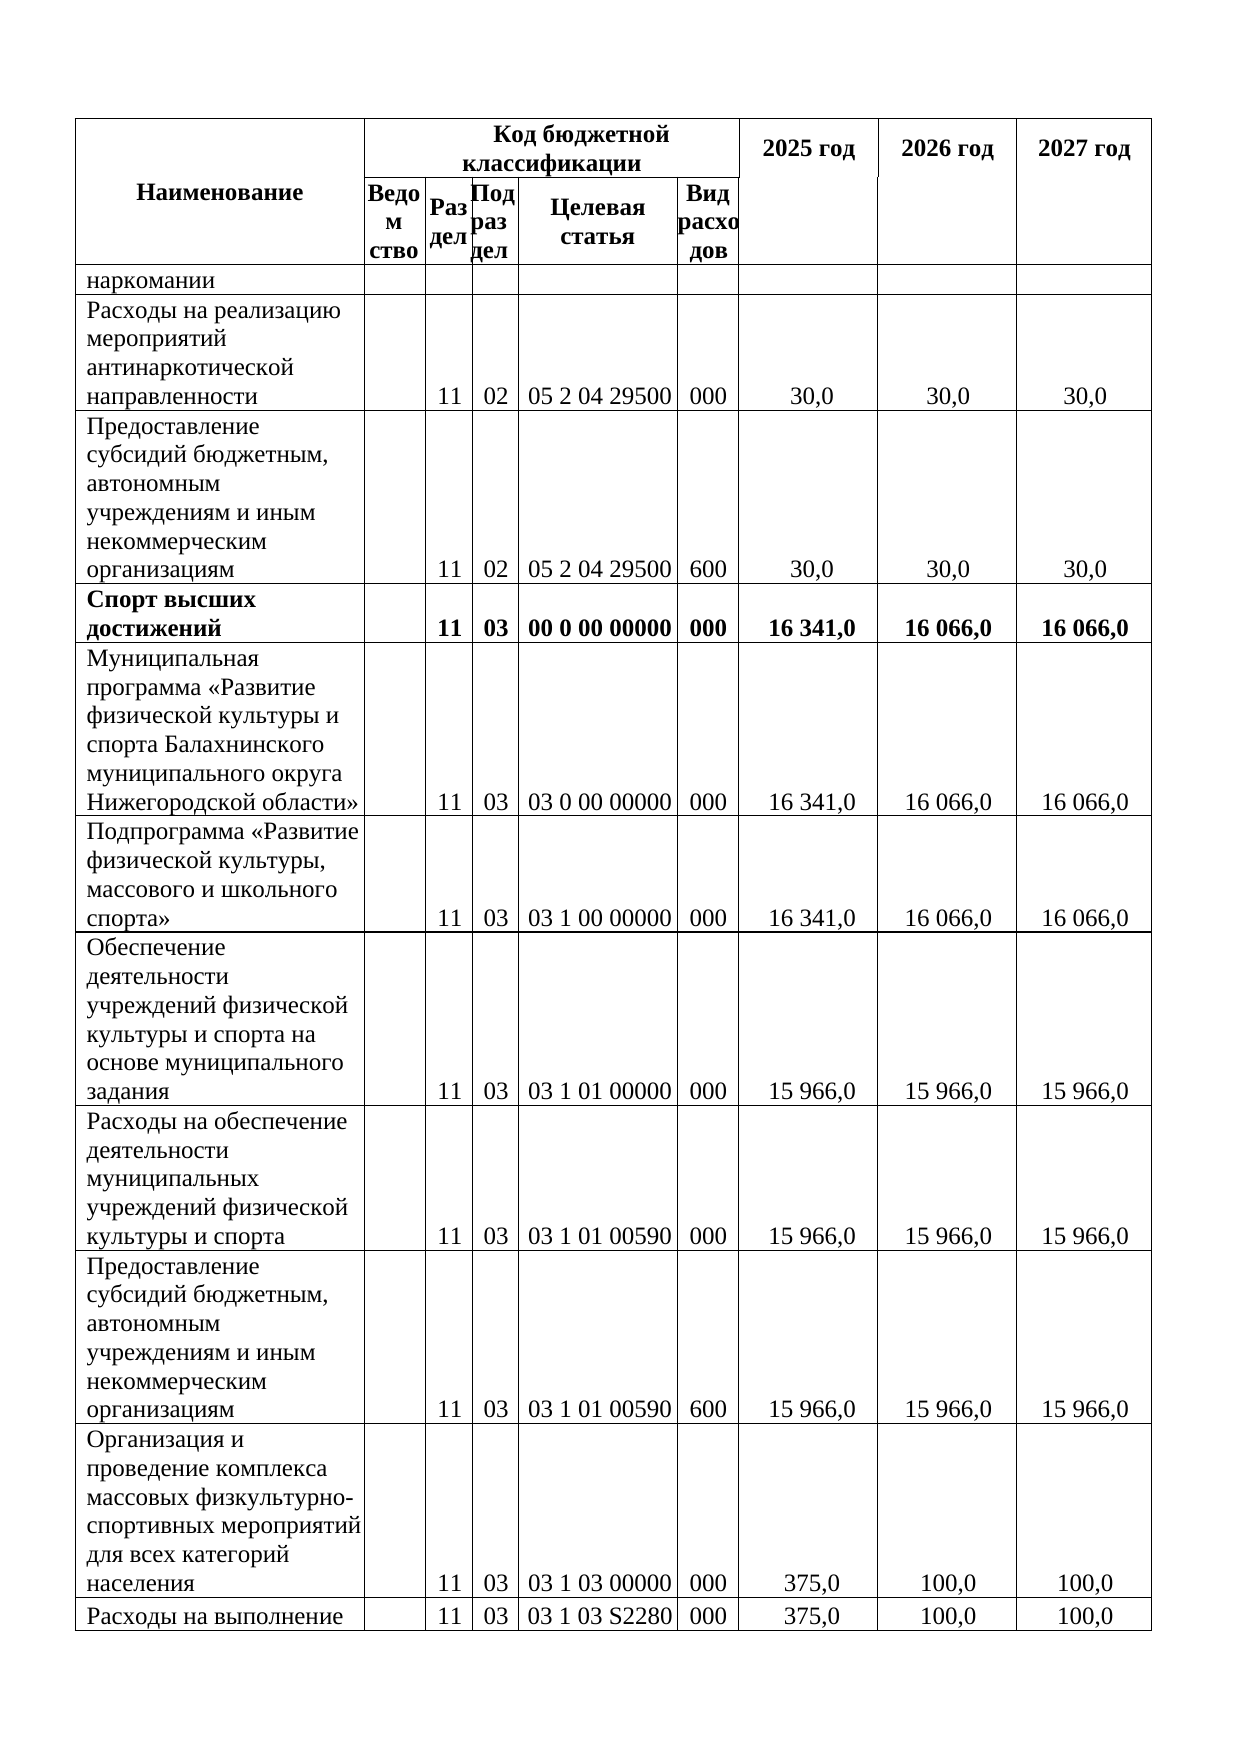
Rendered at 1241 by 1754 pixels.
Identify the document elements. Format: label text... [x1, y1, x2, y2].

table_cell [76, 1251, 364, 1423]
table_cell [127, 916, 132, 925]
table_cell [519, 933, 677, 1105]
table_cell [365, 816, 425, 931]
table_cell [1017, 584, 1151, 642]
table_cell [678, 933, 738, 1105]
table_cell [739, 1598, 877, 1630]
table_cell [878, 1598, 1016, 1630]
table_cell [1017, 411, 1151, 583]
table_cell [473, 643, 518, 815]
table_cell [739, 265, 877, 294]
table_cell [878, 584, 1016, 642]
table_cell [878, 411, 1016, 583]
table_header 2027 год [1017, 119, 1151, 177]
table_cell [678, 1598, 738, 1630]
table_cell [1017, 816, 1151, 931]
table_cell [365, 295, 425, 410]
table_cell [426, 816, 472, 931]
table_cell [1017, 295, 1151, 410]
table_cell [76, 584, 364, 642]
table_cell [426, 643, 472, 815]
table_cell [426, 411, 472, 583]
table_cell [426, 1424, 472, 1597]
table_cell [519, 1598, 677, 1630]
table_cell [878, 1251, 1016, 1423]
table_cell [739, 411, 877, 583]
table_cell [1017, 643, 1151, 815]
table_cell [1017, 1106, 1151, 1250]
table_cell Ведом ство [365, 178, 425, 264]
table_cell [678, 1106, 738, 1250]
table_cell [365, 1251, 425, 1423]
table_cell Раз дел [426, 178, 472, 264]
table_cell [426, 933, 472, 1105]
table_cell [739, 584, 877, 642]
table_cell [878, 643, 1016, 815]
table_cell [1017, 177, 1151, 264]
table_header 2026 год [879, 119, 1016, 177]
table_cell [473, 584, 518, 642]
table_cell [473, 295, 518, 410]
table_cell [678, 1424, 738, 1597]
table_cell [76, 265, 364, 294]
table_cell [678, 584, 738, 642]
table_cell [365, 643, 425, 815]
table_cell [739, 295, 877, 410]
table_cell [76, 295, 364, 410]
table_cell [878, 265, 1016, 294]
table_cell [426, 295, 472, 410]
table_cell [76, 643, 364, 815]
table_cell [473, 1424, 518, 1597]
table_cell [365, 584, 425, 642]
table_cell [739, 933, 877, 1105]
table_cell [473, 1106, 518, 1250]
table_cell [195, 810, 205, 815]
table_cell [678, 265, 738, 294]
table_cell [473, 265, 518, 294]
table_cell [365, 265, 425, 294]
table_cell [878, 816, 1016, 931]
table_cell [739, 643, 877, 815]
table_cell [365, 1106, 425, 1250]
table_cell Целевая статья [519, 178, 677, 264]
table_cell [739, 177, 877, 264]
table_cell [878, 177, 1016, 264]
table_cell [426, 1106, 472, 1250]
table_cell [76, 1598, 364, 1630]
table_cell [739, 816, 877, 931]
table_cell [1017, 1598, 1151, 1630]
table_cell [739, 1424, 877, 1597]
table_header Наименование [76, 119, 364, 264]
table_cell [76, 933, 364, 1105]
table_header Код бюджетной классификации [365, 119, 739, 177]
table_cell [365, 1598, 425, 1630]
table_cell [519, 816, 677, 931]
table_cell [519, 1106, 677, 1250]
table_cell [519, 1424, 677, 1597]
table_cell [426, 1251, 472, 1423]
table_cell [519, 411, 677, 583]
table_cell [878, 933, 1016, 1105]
table_cell Под раз дел [473, 178, 518, 264]
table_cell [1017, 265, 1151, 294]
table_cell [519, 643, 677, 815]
table_header 2025 год [740, 119, 878, 177]
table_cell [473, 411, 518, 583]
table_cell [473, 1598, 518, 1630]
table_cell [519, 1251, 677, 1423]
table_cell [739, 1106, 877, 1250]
table_cell Вид расходов [678, 178, 738, 264]
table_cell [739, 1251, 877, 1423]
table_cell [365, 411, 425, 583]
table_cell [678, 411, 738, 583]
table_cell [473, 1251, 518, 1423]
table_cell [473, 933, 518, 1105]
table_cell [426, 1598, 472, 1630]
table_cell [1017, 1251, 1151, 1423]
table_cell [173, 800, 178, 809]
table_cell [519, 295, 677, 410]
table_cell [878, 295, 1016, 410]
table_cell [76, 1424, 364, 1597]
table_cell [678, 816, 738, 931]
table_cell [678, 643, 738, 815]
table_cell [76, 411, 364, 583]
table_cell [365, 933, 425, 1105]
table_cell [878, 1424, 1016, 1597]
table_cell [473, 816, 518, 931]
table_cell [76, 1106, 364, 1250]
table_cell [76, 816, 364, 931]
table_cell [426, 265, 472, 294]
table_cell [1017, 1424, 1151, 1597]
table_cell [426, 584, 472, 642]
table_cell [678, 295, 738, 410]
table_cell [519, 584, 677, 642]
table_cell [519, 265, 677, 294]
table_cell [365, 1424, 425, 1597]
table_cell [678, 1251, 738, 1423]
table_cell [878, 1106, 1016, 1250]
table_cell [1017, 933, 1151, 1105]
